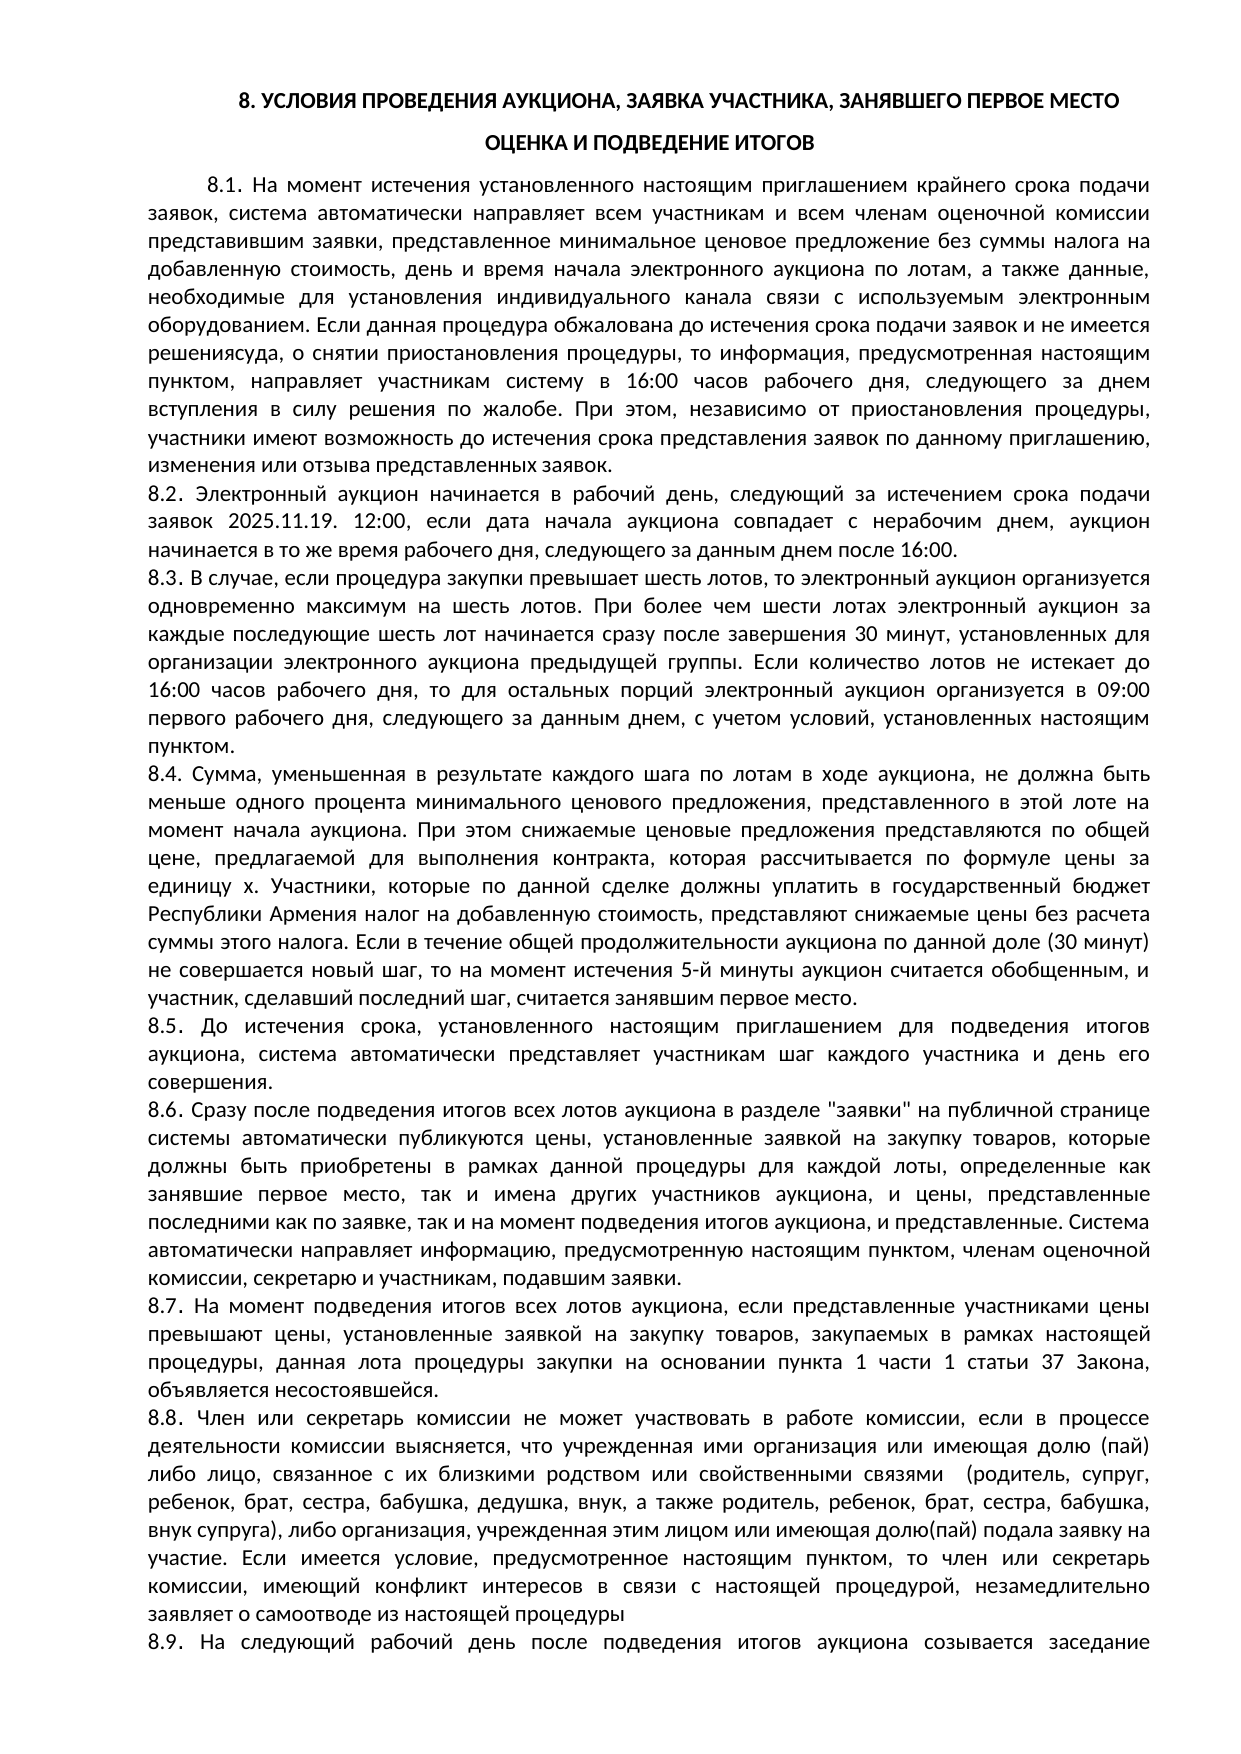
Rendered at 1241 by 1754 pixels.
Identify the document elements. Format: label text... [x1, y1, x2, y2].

text 8. УСЛОВИЯ ПРОВЕДЕНИЯ АУКЦИОНА, ЗАЯВКА УЧАСТНИКА, ЗАНЯВШЕГО ПЕРВОЕ МЕСТО ОЦЕНКА И ПОДВЕДЕНИЕ ИТОГОВ [148, 86, 1152, 156]
text 8.4. Сумма, уменьшенная в результате каждого шага по лотам в ходе аукциона, не должна быть меньше одного процента минимального ценового предложения, представленного в этой лоте на момент начала аукциона. При этом снижаемые ценовые предложения представляются по общей цене, предлагаемой для выполнения контракта, которая рассчитывается по формуле цены за единицу x. Участники, которые по данной сделке должны уплатить в государственный бюджет Республики Армения налог на добавленную стоимость, представляют снижаемые цены без расчета суммы этого налога. Если в течение общей продолжительности аукциона по данной доле (30 минут) не совершается новый шаг, то на момент истечения 5-й минуты аукцион считается обобщенным, и участник, сделавший последний шаг, считается занявшим первое место. [148, 759, 1152, 1011]
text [148, 1627, 1152, 1656]
text 8.2․ Электронный аукцион начинается в рабочий день, следующий за истечением срока подачи заявок 2025.11.19. 12:00 , если дата начала аукциона совпадает с нерабочим днем, аукцион начинается в то же время рабочего дня, следующего за данным днем после 16:00. [148, 479, 1152, 563]
text 8.8․ Член или секретарь комиссии не может участвовать в работе комиссии, если в процессе деятельности комиссии выясняется, что учрежденная ими организация или имеющая долю (пай) либо лицо, связанное с их близкими родством или свойственными связями (родитель, супруг, ребенок, брат, сестра, бабушка, дедушка, внук, а также родитель, ребенок, брат, сестра, бабушка, внук супруга), либо организация, учрежденная этим лицом или имеющая долю(пай) подала заявку на участие. Если имеется условие, предусмотренное настоящим пунктом, то член или секретарь комиссии, имеющий конфликт интересов в связи с настоящей процедурой, незамедлительно заявляет о самоотводе из настоящей процедуры [148, 1403, 1152, 1627]
text 8.3․ В случае, если процедура закупки превышает шесть лотов, то электронный аукцион организуется одновременно максимум на шесть лотов. При более чем шести лотах электронный аукцион за каждые последующие шесть лот начинается сразу после завершения 30 минут, установленных для организации электронного аукциона предыдущей группы. Если количество лотов не истекает до 16:00 часов рабочего дня, то для остальных порций электронный аукцион организуется в 09:00 первого рабочего дня, следующего за данным днем, с учетом условий, установленных настоящим пунктом. [148, 563, 1152, 759]
text 8.7․ На момент подведения итогов всех лотов аукциона, если представленные участниками цены превышают цены, установленные заявкой на закупку товаров, закупаемых в рамках настоящей процедуры, данная лота процедуры закупки на основании пункта 1 части 1 статьи 37 Закона, объявляется несостоявшейся. [148, 1291, 1152, 1403]
text 8.6․ Сразу после подведения итогов всех лотов аукциона в разделе "заявки" на публичной странице системы автоматически публикуются цены, установленные заявкой на закупку товаров, которые должны быть приобретены в рамках данной процедуры для каждой лоты, определенные как занявшие первое место, так и имена других участников аукциона, и цены, представленные последними как по заявке, так и на момент подведения итогов аукциона, и представленные. Система автоматически направляет информацию, предусмотренную настоящим пунктом, членам оценочной комиссии, секретарю и участникам, подавшим заявки. [148, 1095, 1152, 1291]
text 8.1․ На момент истечения установленного настоящим приглашением крайнего срока подачи заявок, система автоматически направляет всем участникам и всем членам оценочной комиссии представившим заявки, представленное минимальное ценовое предложение без суммы налога на добавленную стоимость, день и время начала электронного аукциона по лотам, а также данные, необходимые для установления индивидуального канала связи с используемым электронным оборудованием. Если данная процедура обжалована до истечения срока подачи заявок и не имеется решениясуда, о снятии приостановления процедуры, то информация, предусмотренная настоящим пунктом, направляет участникам систему в 16:00 часов рабочего дня, следующего за днем вступления в силу решения по жалобе. При этом, независимо от приостановления процедуры, участники имеют возможность до истечения срока представления заявок по данному приглашению, изменения или отзыва представленных заявок. [148, 170, 1152, 479]
text 8.5․ До истечения срока, установленного настоящим приглашением для подведения итогов аукциона, система автоматически представляет участникам шаг каждого участника и день его совершения. [148, 1011, 1152, 1095]
